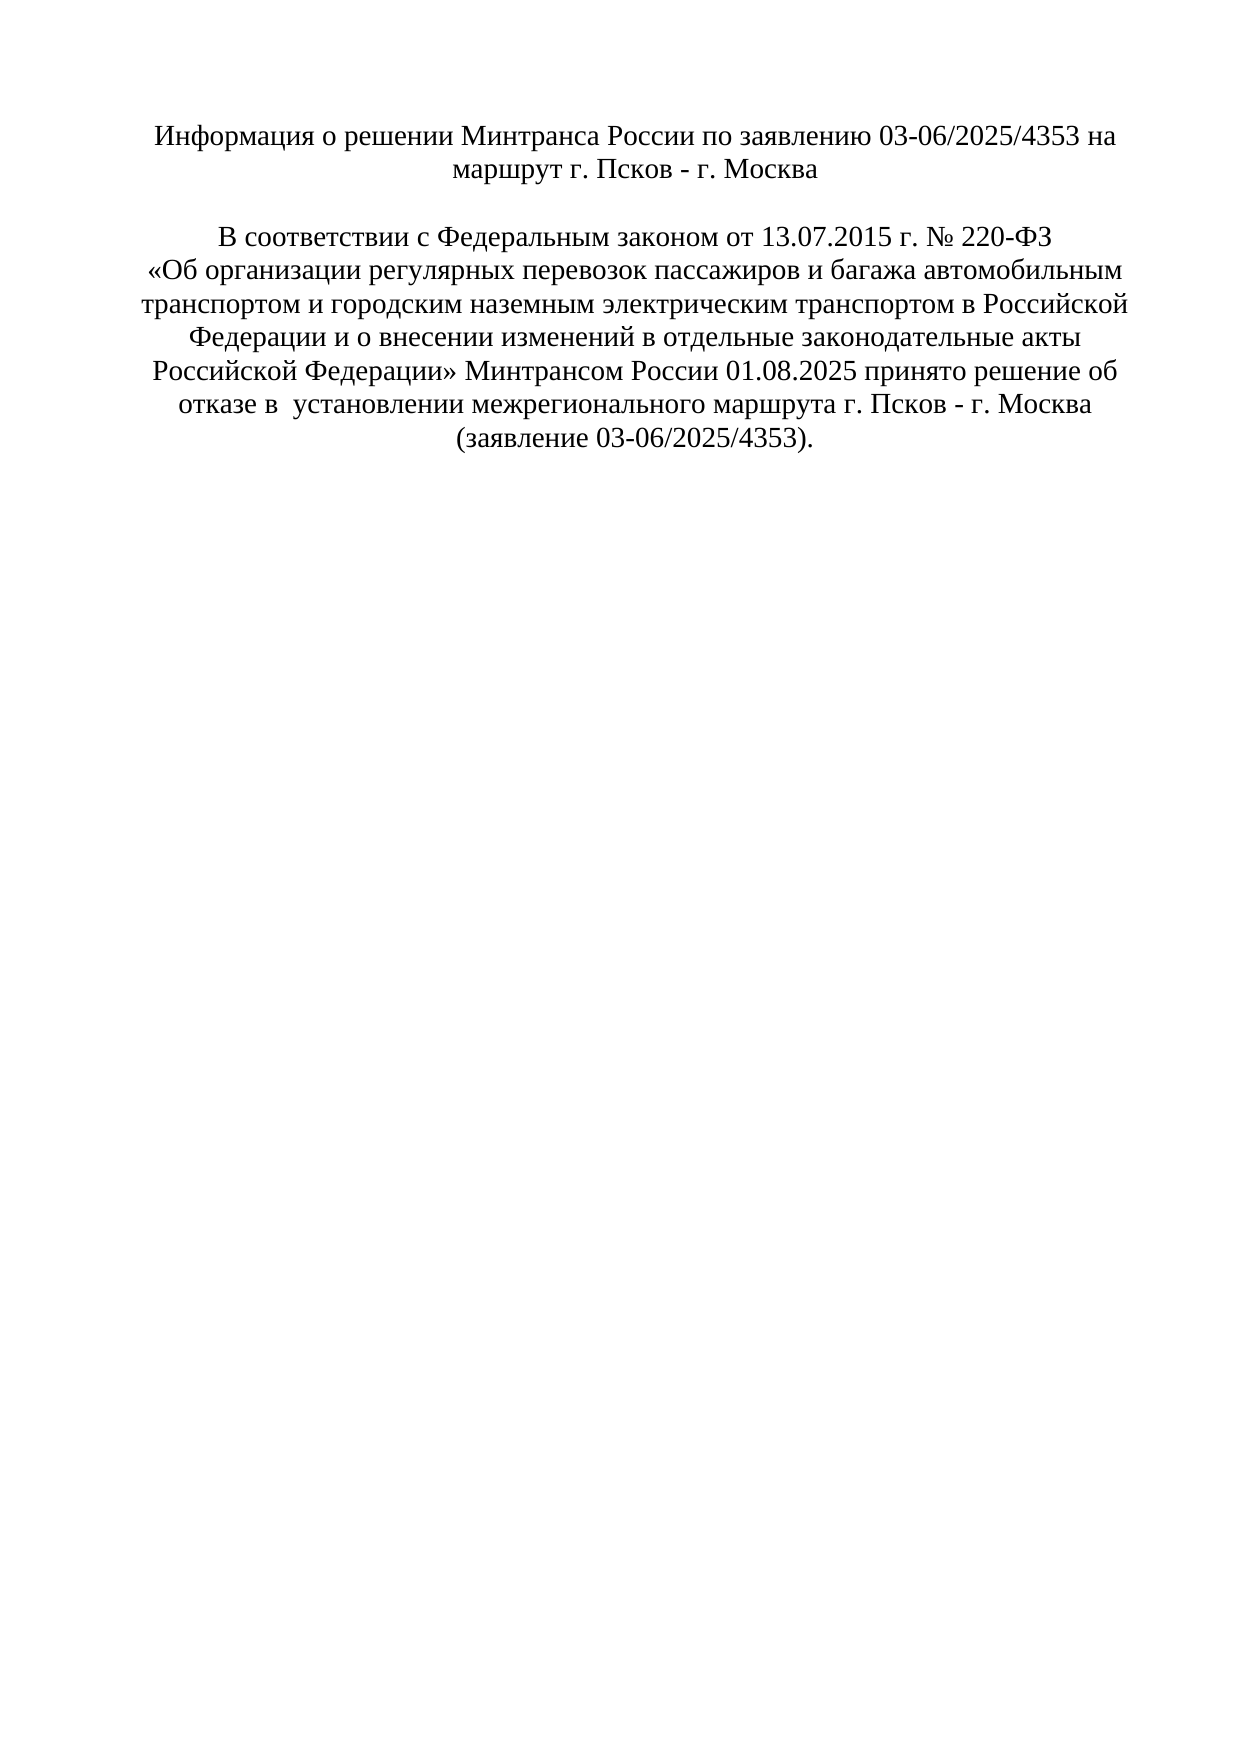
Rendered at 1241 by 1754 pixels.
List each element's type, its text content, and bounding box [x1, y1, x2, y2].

text Информация о решении Минтранса России по заявлению 03-06/2025/4353 на маршрут г. Псков - г. Москва [118, 118, 1152, 185]
text В соответствии с Федеральным законом от 13.07.2015 г. № 220-ФЗ «Об организации регулярных перевозок пассажиров и багажа автомобильным транспортом и городским наземным электрическим транспортом в Российской Федерации и о внесении изменений в отдельные законодательные акты Российской Федерации» Минтрансом России 01.08.2025 принято решение об отказе в установлении межрегионального маршрута г. Псков - г. Москва (заявление 03-06/2025/4353). [118, 219, 1152, 453]
